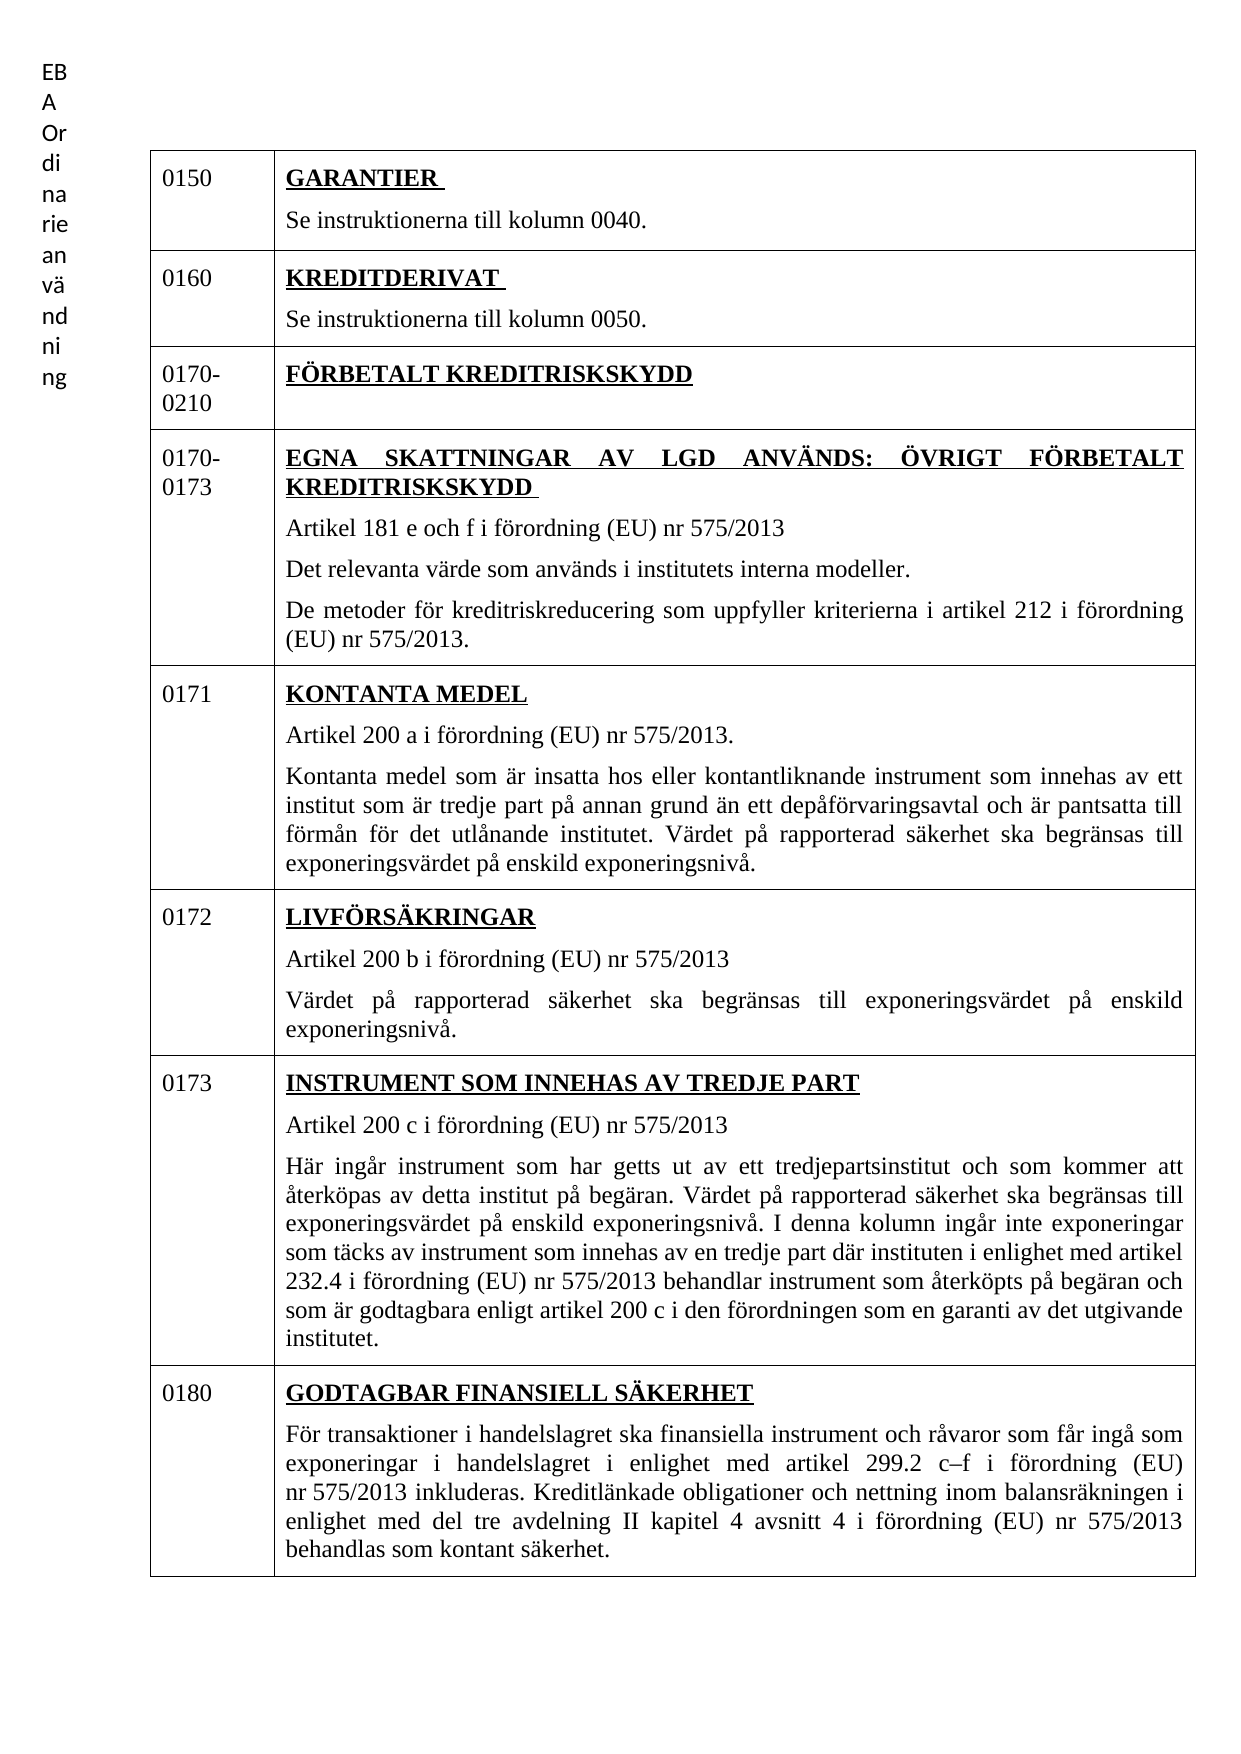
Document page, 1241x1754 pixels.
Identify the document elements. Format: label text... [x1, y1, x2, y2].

table_cell 0160 [151, 251, 274, 346]
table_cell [275, 1366, 1195, 1576]
table_cell EGNA SKATTNINGAR AV LGD ANVÄNDS: ÖVRIGT FÖRBETALT KREDITRISKSKYDD Artikel 181 e och f i förordning (EU) nr 575/2013 Det relevanta värde som används i institutets interna modeller. De metoder för kreditriskreducering som uppfyller kriterierna i artikel 212 i förordning (EU) nr 575/2013. [275, 430, 1195, 665]
table_cell 0150 [151, 151, 274, 250]
table_cell LIVFÖRSÄKRINGAR Artikel 200 b i förordning (EU) nr 575/2013 Värdet på rapporterad säkerhet ska begränsas till exponeringsvärdet på enskild exponeringsnivå. [275, 890, 1195, 1055]
table_cell 0171 [151, 666, 274, 889]
table_cell 0180 [151, 1366, 274, 1576]
table_cell 0172 [151, 890, 274, 1055]
table_cell 0173 [151, 1056, 274, 1365]
table_cell 0170-0210 [151, 347, 274, 429]
table_cell 0170-0173 [151, 430, 274, 665]
table_cell KONTANTA MEDEL Artikel 200 a i förordning (EU) nr 575/2013. Kontanta medel som är insatta hos eller kontantliknande instrument som innehas av ett institut som är tredje part på annan grund än ett depåförvaringsavtal och är pantsatta till förmån för det utlånande institutet. Värdet på rapporterad säkerhet ska begränsas till exponeringsvärdet på enskild exponeringsnivå. [275, 666, 1195, 889]
table_cell GARANTIER Se instruktionerna till kolumn 0040. [275, 151, 1195, 250]
table_cell KREDITDERIVAT Se instruktionerna till kolumn 0050. [275, 251, 1195, 346]
table_cell FÖRBETALT KREDITRISKSKYDD [275, 347, 1195, 429]
table_cell INSTRUMENT SOM INNEHAS AV TREDJE PART Artikel 200 c i förordning (EU) nr 575/2013 Här ingår instrument som har getts ut av ett tredjepartsinstitut och som kommer att återköpas av detta institut på begäran. Värdet på rapporterad säkerhet ska begränsas till exponeringsvärdet på enskild exponeringsnivå. I denna kolumn ingår inte exponeringar som täcks av instrument som innehas av en tredje part där instituten i enlighet med artikel 232.4 i förordning (EU) nr 575/2013 behandlar instrument som återköpts på begäran och som är godtagbara enligt artikel 200 c i den förordningen som en garanti av det utgivande institutet. [275, 1056, 1195, 1365]
